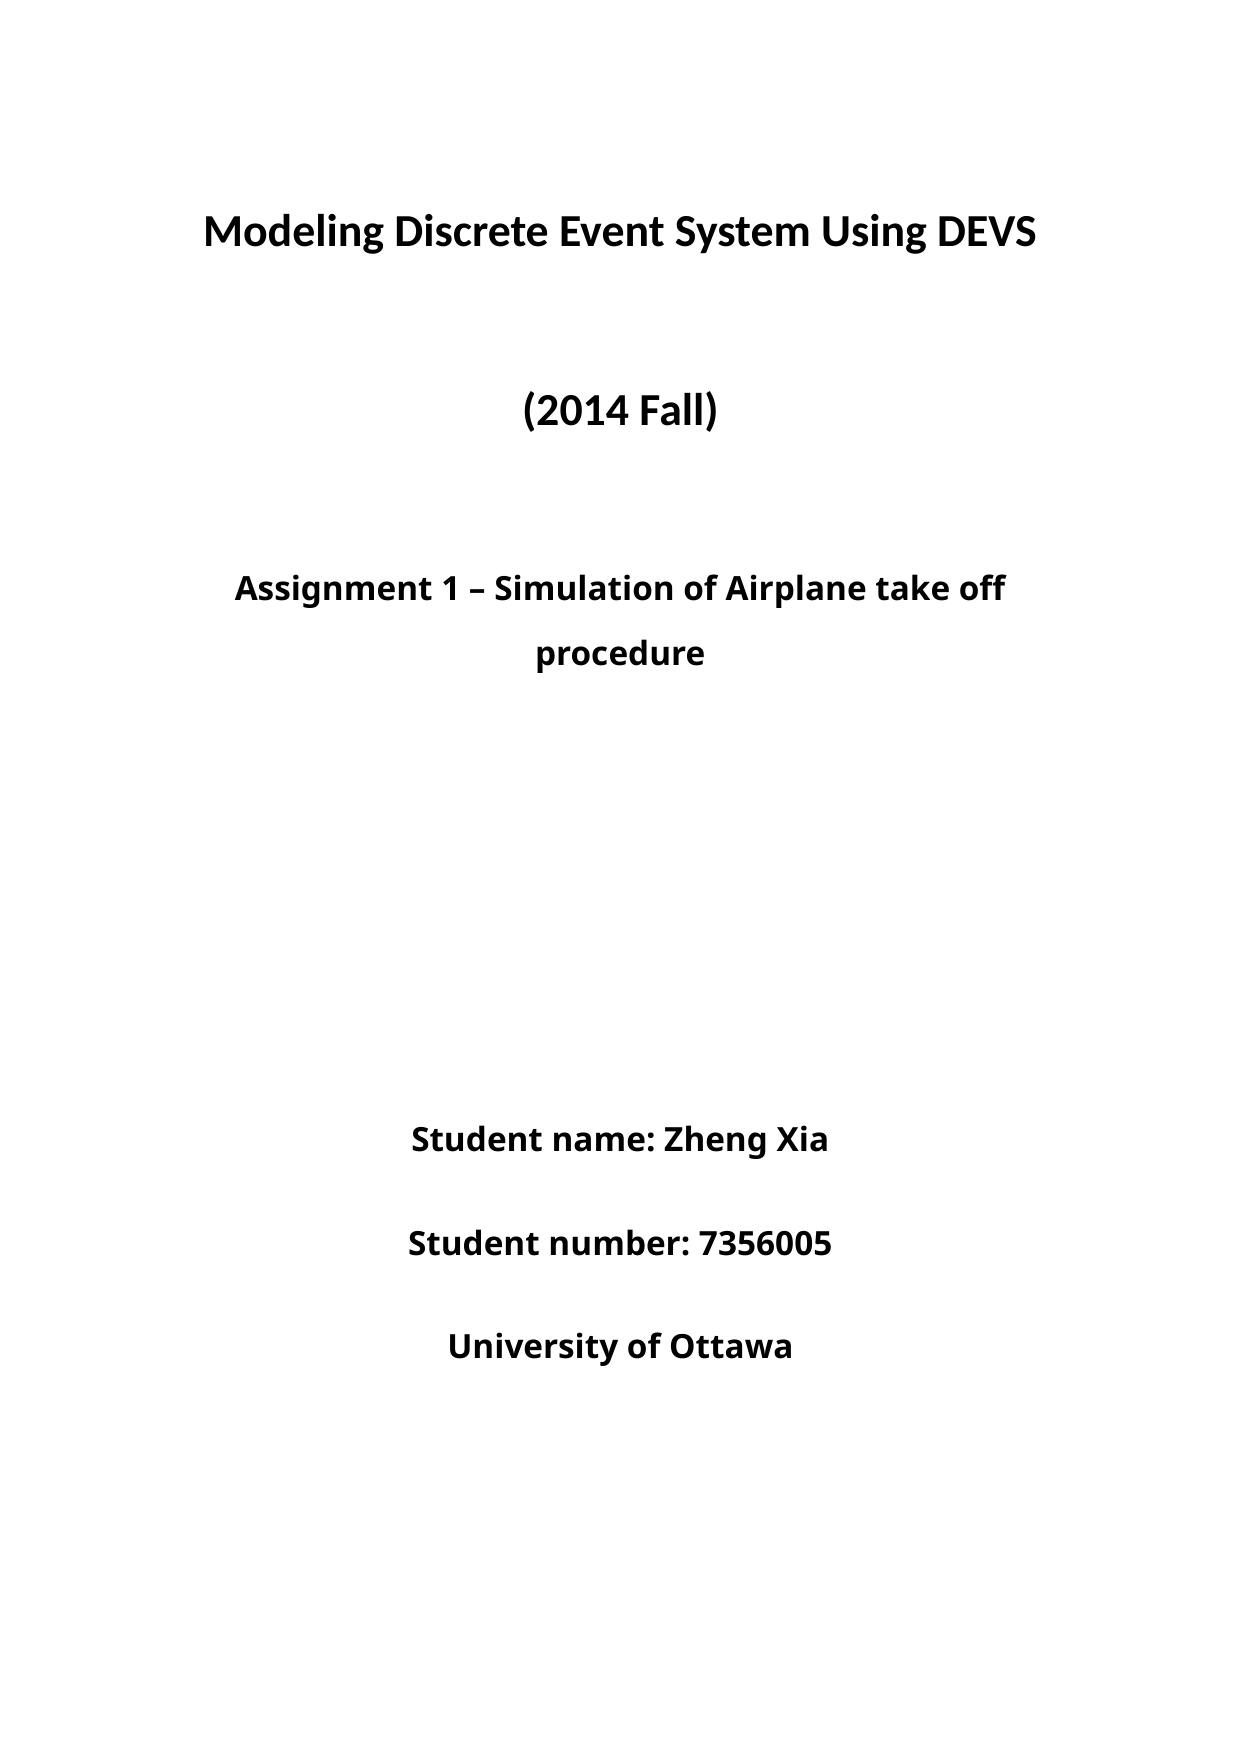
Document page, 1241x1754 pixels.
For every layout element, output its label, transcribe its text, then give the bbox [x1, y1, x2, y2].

title Assignment 1 – Simulation of Airplane take off procedure [187, 555, 1053, 685]
subtitle Modeling Discrete Event System Using DEVS [187, 197, 1053, 262]
subtitle Student number: 7356005 [187, 1210, 1053, 1275]
subtitle Student name: Zheng Xia [187, 1106, 1053, 1171]
subtitle University of Ottawa [187, 1313, 1053, 1378]
subtitle (2014 Fall) [187, 377, 1053, 442]
